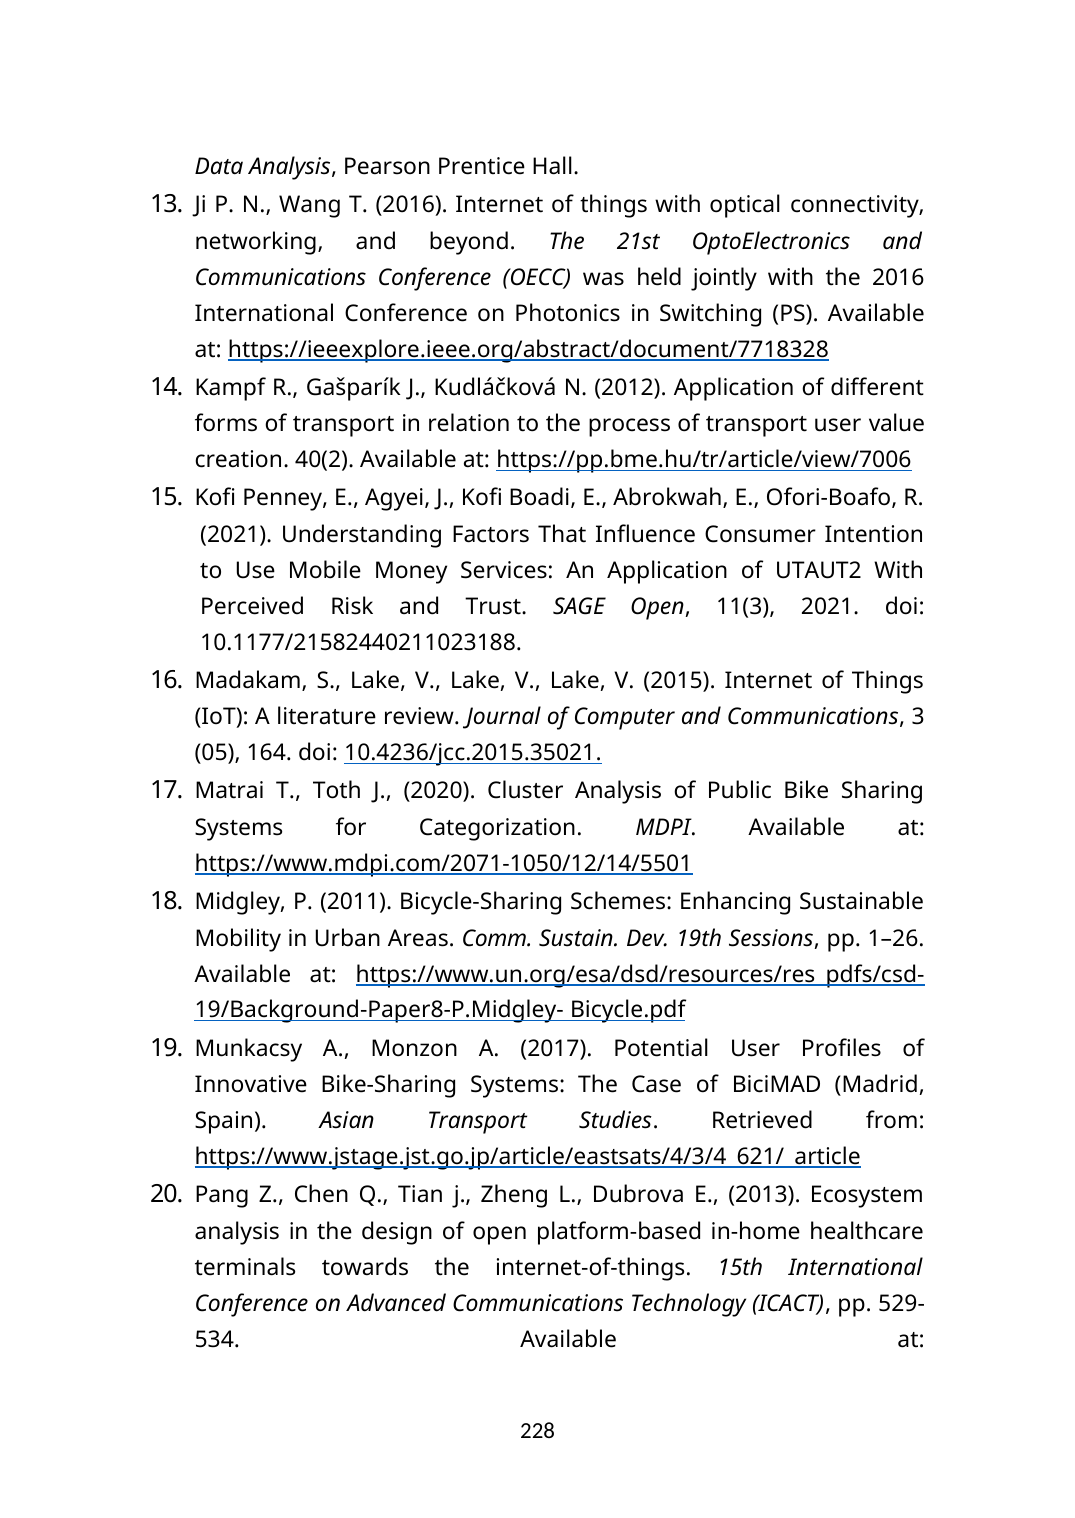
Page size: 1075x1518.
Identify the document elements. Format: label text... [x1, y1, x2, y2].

list Matrai T., Toth J., (2020). Cluster Analysis of Public Bike Sharing Systems for Categorization. MDPI. Available at: https://www.mdpi.com/2071-1050/12/14/5501 [150, 772, 925, 878]
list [150, 150, 925, 181]
list Ji P. N., Wang T. (2016). Internet of things with optical connectivity, networking, and beyond. The 21st OptoElectronics and Communications Conference (OECC) was held jointly with the 2016 International Conference on Photonics in Switching (PS). Available at: https://ieeexplore.ieee.org/abstract/document/7718328 [150, 186, 925, 364]
list Madakam, S., Lake, V., Lake, V., Lake, V. (2015). Internet of Things (IoT): A literature review. Journal of Computer and Communications, 3 (05), 164. doi: 10.4236/jcc.2015.35021. [150, 662, 925, 767]
list Kofi Penney, E., Agyei, J., Kofi Boadi, E., Abrokwah, E., Ofori-Boafo, R. (2021). Understanding Factors That Influence Consumer Intention to Use Mobile Money Services: An Application of UTAUT2 With Perceived Risk and Trust. SAGE Open, 11(3), 2021. doi: 10.1177/21582440211023188. [150, 479, 925, 657]
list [150, 1176, 925, 1354]
list Munkacsy A., Monzon A. (2017). Potential User Profiles of Innovative Bike-Sharing Systems: The Case of BiciMAD (Madrid, Spain). Asian Transport Studies. Retrieved from: https://www.jstage.jst.go.jp/article/eastsats/4/3/4_621/_article [150, 1029, 925, 1171]
list Midgley, P. (2011). Bicycle-Sharing Schemes: Enhancing Sustainable Mobility in Urban Areas. Comm. Sustain. Dev. 19th Sessions, pp. 1–26. Available at: https://www.un.org/esa/dsd/resources/res_pdfs/csd-19/Background-Paper8-P.Midgley- Bicycle.pdf [150, 883, 925, 1025]
list Kampf R., Gašparík J., Kudláčková N. (2012). Application of different forms of transport in relation to the process of transport user value creation. 40(2). Available at: https://pp.bme.hu/tr/article/view/7006 [150, 368, 925, 474]
